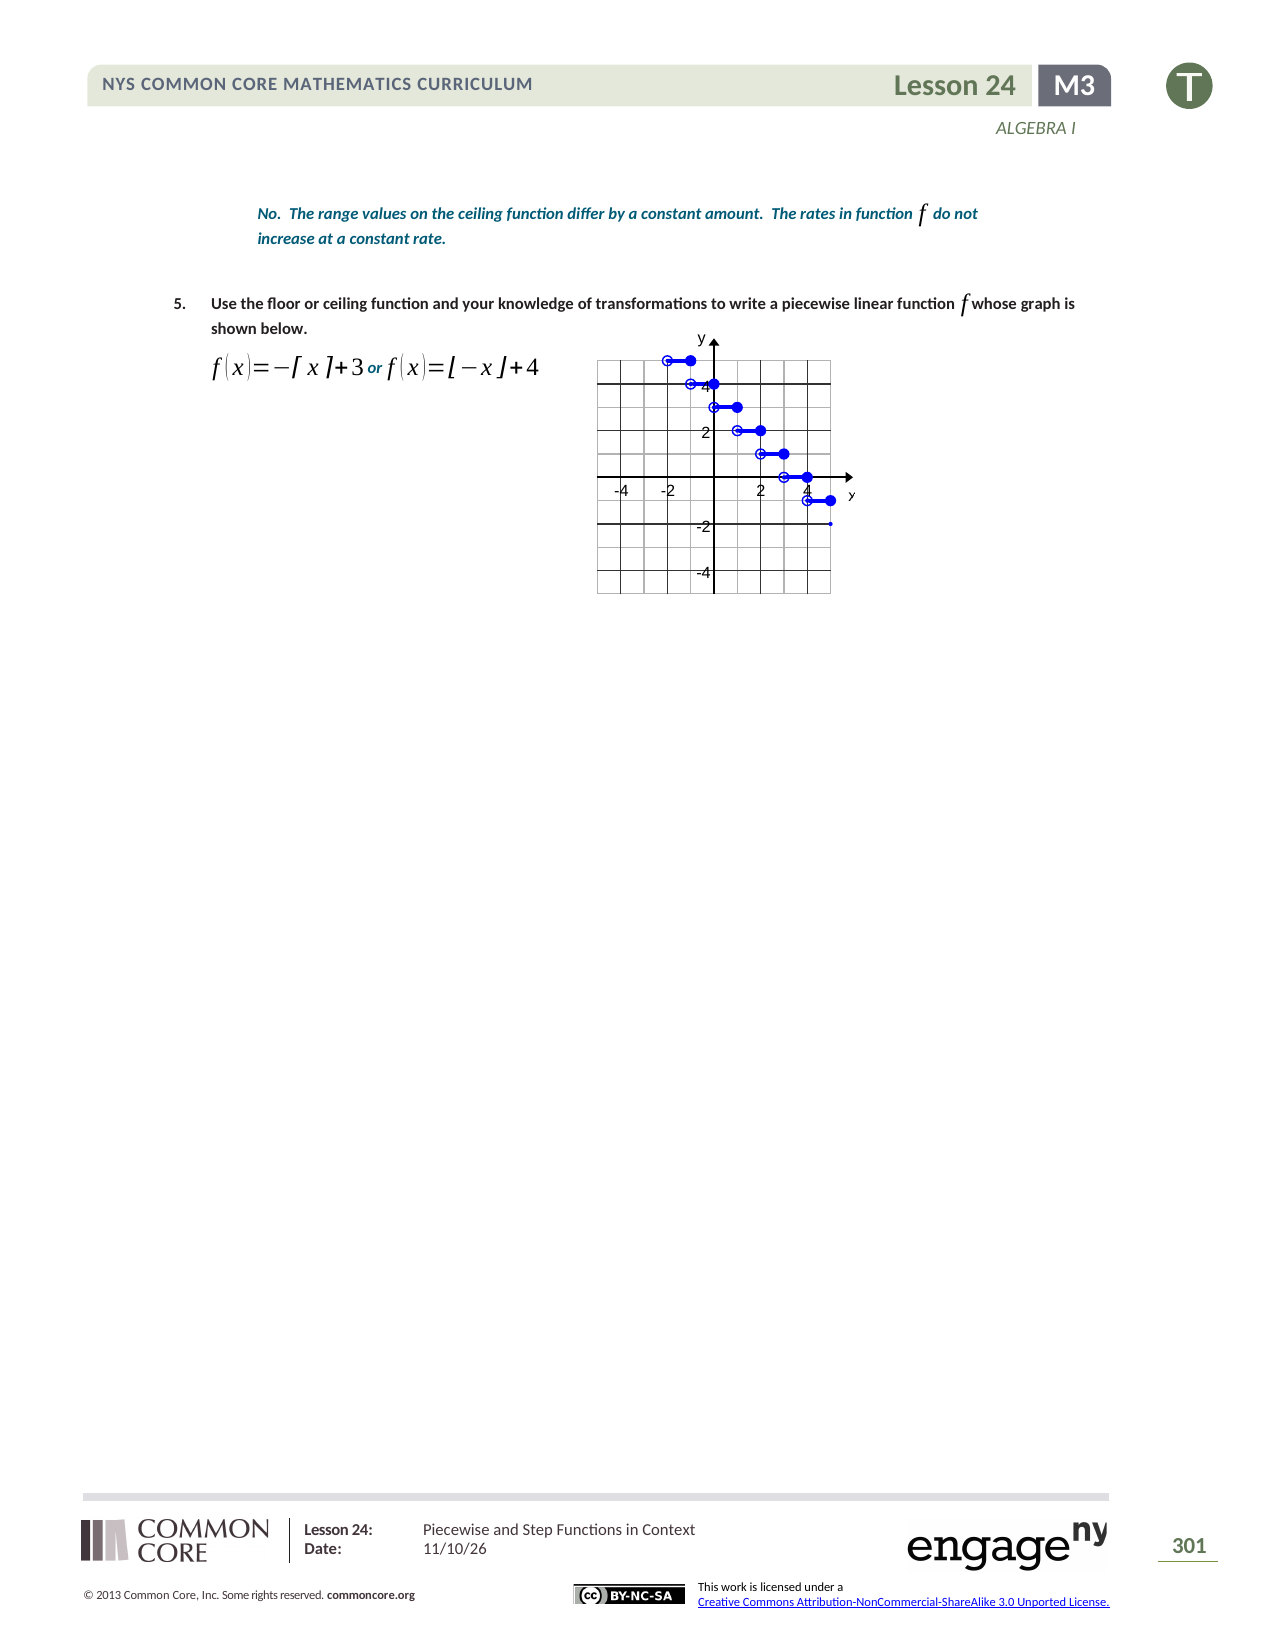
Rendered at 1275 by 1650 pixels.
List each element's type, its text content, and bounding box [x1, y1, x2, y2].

list Use the floor or ceiling function and your knowledge of transformations to write a piecewise linear function whose graph is shown below. [173, 290, 1108, 339]
text No. The range values on the ceiling function differ by a constant amount. The rates in function do not increase at a constant rate. [257, 200, 1018, 249]
text or [211, 352, 713, 383]
picture [572, 1584, 685, 1604]
picture [906, 1518, 1107, 1573]
picture [81, 1517, 269, 1562]
text or [715, 352, 1018, 383]
